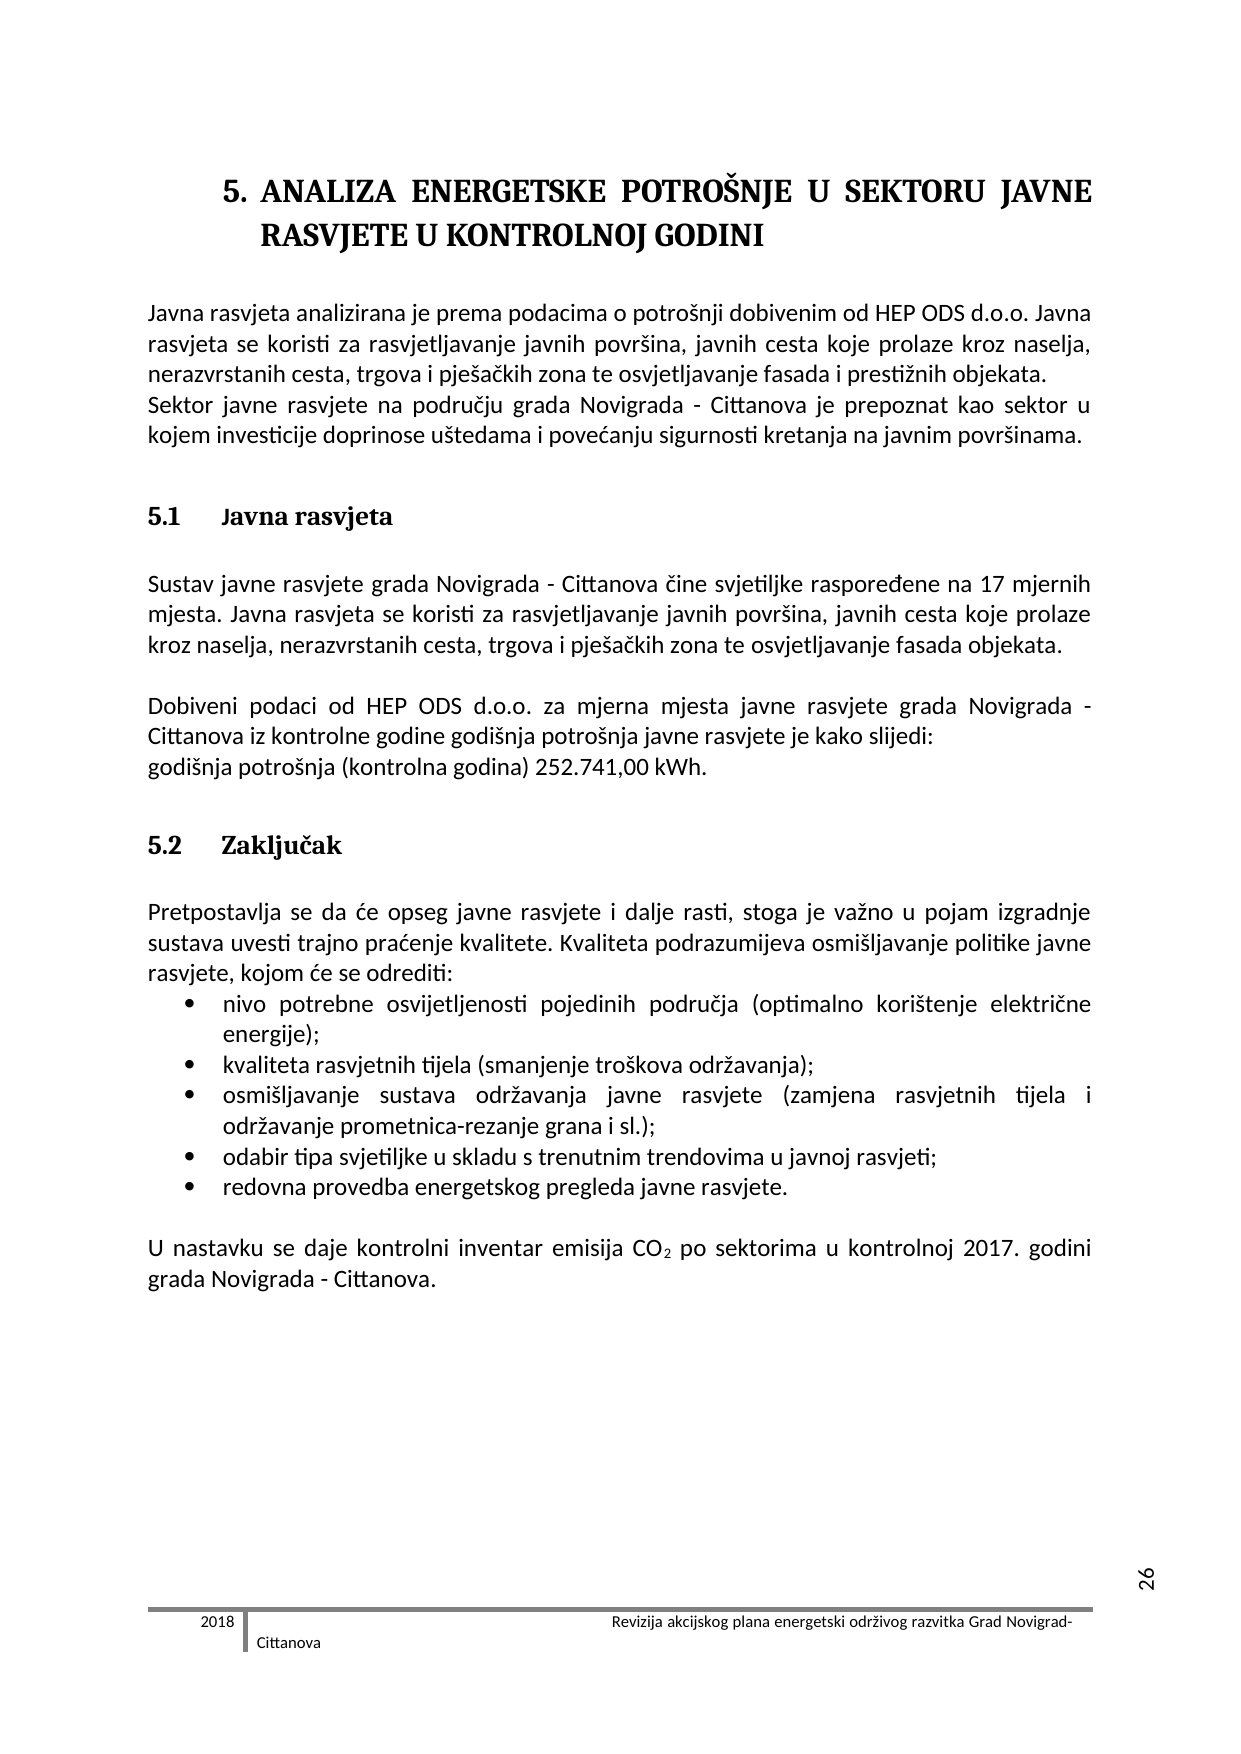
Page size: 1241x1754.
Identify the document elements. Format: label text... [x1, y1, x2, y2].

text U nastavku se daje kontrolni inventar emisija CO2 po sektorima u kontrolnoj 2017. godini grada Novigrada - Cittanova. [148, 1232, 1093, 1293]
text Sustav javne rasvjete grada Novigrada - Cittanova čine svjetiljke raspoređene na 17 mjernih mjesta. Javna rasvjeta se koristi za rasvjetljavanje javnih površina, javnih cesta koje prolaze kroz naselja, nerazvrstanih cesta, trgova i pješačkih zona te osvjetljavanje fasada objekata. [148, 568, 1093, 659]
text Pretpostavlja se da će opseg javne rasvjete i dalje rasti, stoga je važno u pojam izgradnje sustava uvesti trajno praćenje kvalitete. Kvaliteta podrazumijeva osmišljavanje politike javne rasvjete, kojom će se odrediti: [148, 896, 1093, 988]
list kvaliteta rasvjetnih tijela (smanjenje troškova održavanja); [185, 1049, 1093, 1079]
list nivo potrebne osvijetljenosti pojedinih područja (optimalno korištenje električne energije); [185, 988, 1093, 1049]
list osmišljavanje sustava održavanja javne rasvjete (zamjena rasvjetnih tijela i održavanje prometnica-rezanje grana i sl.); [185, 1079, 1093, 1141]
text Sektor javne rasvjete na području grada Novigrada - Cittanova je prepoznat kao sektor u kojem investicije doprinose uštedama i povećanju sigurnosti kretanja na javnim površinama. [148, 389, 1093, 450]
list redovna provedba energetskog pregleda javne rasvjete. [185, 1171, 1093, 1202]
text Javna rasvjeta analizirana je prema podacima o potrošnji dobivenim od HEP ODS d.o.o. Javna rasvjeta se koristi za rasvjetljavanje javnih površina, javnih cesta koje prolaze kroz naselja, nerazvrstanih cesta, trgova i pješačkih zona te osvjetljavanje fasada i prestižnih objekata. [148, 297, 1093, 389]
subtitle 5.2 Zaključak [148, 830, 1093, 861]
text godišnja potrošnja (kontrolna godina) 252.741,00 kWh. [148, 751, 1093, 781]
list odabir tipa svjetiljke u skladu s trenutnim trendovima u javnoj rasvjeti; [185, 1141, 1093, 1171]
text Dobiveni podaci od HEP ODS d.o.o. za mjerna mjesta javne rasvjete grada Novigrada - Cittanova iz kontrolne godine godišnja potrošnja javne rasvjete je kako slijedi: [148, 690, 1093, 751]
subtitle 5.1 Javna rasvjeta [148, 501, 1093, 533]
subtitle ANALIZA ENERGETSKE POTROŠNJE U SEKTORU JAVNE RASVJETE U KONTROLNOJ GODINI [223, 173, 1093, 255]
